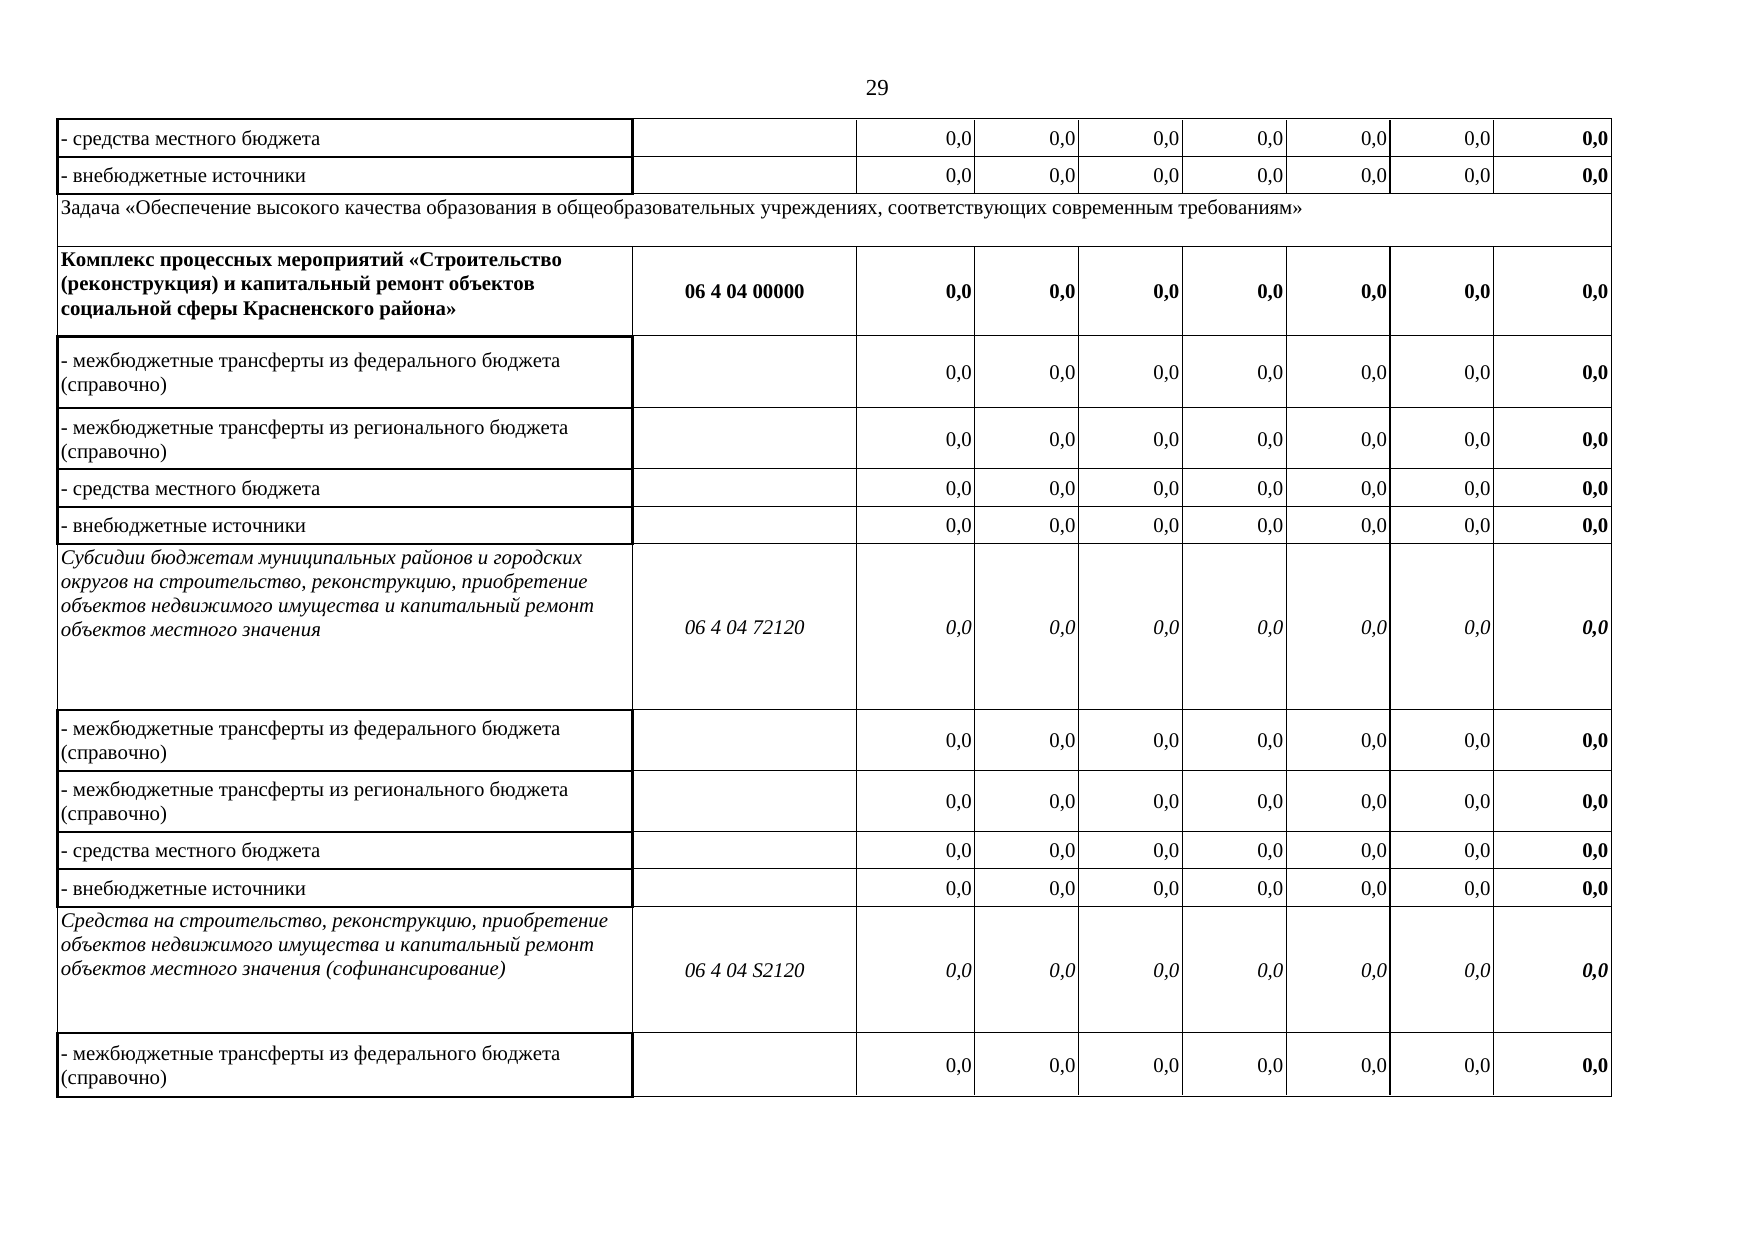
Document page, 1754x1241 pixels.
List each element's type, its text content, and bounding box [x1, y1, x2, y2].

table_cell 0,0 [857, 771, 974, 831]
table_cell 0,0 [857, 507, 974, 543]
table_cell 0,0 [1494, 869, 1611, 906]
table_cell 0,0 [1287, 544, 1389, 709]
table_cell 0,0 [1287, 469, 1389, 506]
table_cell 0,0 [1493, 119, 1611, 156]
table_cell 0,0 [1286, 119, 1390, 156]
table_cell 0,0 [975, 507, 1078, 543]
table_cell 0,0 [1391, 507, 1493, 543]
table_cell 0,0 [1391, 544, 1493, 709]
table_cell 0,0 [1390, 119, 1493, 156]
table_cell 0,0 [1391, 907, 1493, 1032]
table_cell [634, 408, 856, 468]
table_cell - внебюджетные источники [59, 870, 631, 906]
table_cell [634, 469, 856, 506]
table_cell 0,0 [1494, 469, 1611, 506]
table_cell 0,0 [1079, 336, 1182, 407]
table_cell 0,0 [856, 1033, 974, 1096]
table_cell 0,0 [975, 771, 1078, 831]
table_cell 0,0 [1079, 832, 1182, 868]
table_cell 0,0 [857, 469, 974, 506]
table_cell - средства местного бюджета [59, 120, 631, 156]
table_cell 0,0 [857, 544, 974, 709]
table_cell 0,0 [975, 119, 1078, 156]
table_cell 0,0 [975, 336, 1078, 407]
table_cell 0,0 [1391, 771, 1493, 831]
table_cell 0,0 [1287, 507, 1389, 543]
table_cell 0,0 [1494, 832, 1611, 868]
table_cell - межбюджетные трансферты из федерального бюджета (справочно) [59, 711, 631, 770]
table_cell 0,0 [975, 544, 1078, 709]
table_cell 0,0 [1182, 119, 1286, 156]
table_cell 0,0 [1183, 336, 1286, 407]
table_cell 0,0 [857, 408, 974, 468]
table_cell 0,0 [975, 247, 1078, 335]
table_cell 0,0 [1183, 507, 1286, 543]
table_cell - межбюджетные трансферты из федерального бюджета (справочно) [59, 338, 631, 407]
table_cell 06 4 04 72120 [633, 544, 856, 709]
table_cell 0,0 [857, 832, 974, 868]
table_cell 0,0 [1079, 710, 1182, 770]
table_cell 0,0 [856, 119, 974, 156]
table_cell 0,0 [857, 907, 974, 1032]
table_cell 0,0 [1494, 544, 1611, 709]
table_cell 0,0 [1183, 247, 1286, 335]
table_cell Субсидии бюджетам муниципальных районов и городских округов на строительство, реконструкцию, приобретение объектов недвижимого имущества и капитальный ремонт объектов местного значения [58, 545, 632, 709]
table_cell 0,0 [1287, 869, 1389, 906]
table_cell 0,0 [1183, 544, 1286, 709]
table_cell 0,0 [1391, 469, 1493, 506]
table_cell Комплекс процессных мероприятий «Строительство (реконструкция) и капитальный ремонт объектов социальной сферы Красненского района» [58, 247, 632, 335]
table_cell 0,0 [1079, 907, 1182, 1032]
table_cell 0,0 [1494, 247, 1611, 335]
table_cell - средства местного бюджета [59, 470, 631, 506]
table_cell - средства местного бюджета [59, 833, 631, 868]
table_cell 0,0 [857, 157, 974, 193]
table_cell 0,0 [1079, 469, 1182, 506]
table_cell 0,0 [1494, 336, 1611, 407]
table_cell Средства на строительство, реконструкцию, приобретение объектов недвижимого имущества и капитальный ремонт объектов местного значения (софинансирование) [58, 908, 632, 1032]
table_cell 0,0 [1391, 710, 1493, 770]
table_cell 0,0 [975, 469, 1078, 506]
table_cell [634, 832, 856, 868]
table_cell 0,0 [1494, 710, 1611, 770]
table_cell 0,0 [1287, 408, 1389, 468]
table_cell 0,0 [1183, 832, 1286, 868]
table_cell [634, 119, 856, 156]
table_cell 0,0 [1183, 710, 1286, 770]
table_cell [634, 710, 856, 770]
table_cell 0,0 [975, 869, 1078, 906]
table_cell 0,0 [1079, 408, 1182, 468]
table_cell 0,0 [1287, 832, 1389, 868]
table_cell 0,0 [1286, 1033, 1390, 1096]
table_cell [634, 336, 856, 407]
table_cell 0,0 [1391, 157, 1493, 193]
table_cell 0,0 [857, 710, 974, 770]
table_cell 0,0 [1287, 247, 1389, 335]
table_cell 06 4 04 00000 [633, 247, 856, 335]
table_cell - внебюджетные источники [59, 508, 631, 543]
table_cell 0,0 [1079, 869, 1182, 906]
table_cell 0,0 [1182, 1033, 1286, 1096]
table_cell 0,0 [1391, 869, 1493, 906]
table_cell 0,0 [975, 1033, 1078, 1096]
table_cell 0,0 [1391, 247, 1493, 335]
table_cell 0,0 [1391, 408, 1493, 468]
table_cell 0,0 [1183, 869, 1286, 906]
table_cell 0,0 [975, 157, 1078, 193]
table_cell 0,0 [1391, 336, 1493, 407]
table_cell [634, 869, 856, 906]
table_cell 0,0 [975, 907, 1078, 1032]
table_cell [634, 157, 856, 193]
table_cell 0,0 [1183, 469, 1286, 506]
table_cell 0,0 [975, 832, 1078, 868]
table_cell 0,0 [1183, 771, 1286, 831]
table_cell - межбюджетные трансферты из федерального бюджета (справочно) [59, 1034, 631, 1096]
table_cell 0,0 [1287, 336, 1389, 407]
table_cell 0,0 [857, 869, 974, 906]
table_cell 0,0 [1078, 1033, 1182, 1096]
table_cell 0,0 [1494, 507, 1611, 543]
table_cell 0,0 [1391, 832, 1493, 868]
table_cell 0,0 [1287, 157, 1389, 193]
table_cell 0,0 [1493, 1033, 1611, 1096]
table_cell 0,0 [857, 336, 974, 407]
table_cell 0,0 [1079, 507, 1182, 543]
table_cell 0,0 [1183, 408, 1286, 468]
table_cell 0,0 [1494, 771, 1611, 831]
table_cell [634, 507, 856, 543]
table_cell 0,0 [1494, 907, 1611, 1032]
table_cell 06 4 04 S2120 [633, 907, 856, 1032]
table_cell - межбюджетные трансферты из регионального бюджета (справочно) [59, 772, 631, 831]
table_cell 0,0 [1390, 1033, 1493, 1096]
table_cell 0,0 [1078, 119, 1182, 156]
table_cell 0,0 [1494, 408, 1611, 468]
table_cell 0,0 [975, 408, 1078, 468]
table_cell - внебюджетные источники [59, 158, 631, 193]
table_cell 0,0 [1183, 157, 1286, 193]
table_cell 0,0 [1079, 544, 1182, 709]
table_cell 0,0 [975, 710, 1078, 770]
table_cell - межбюджетные трансферты из регионального бюджета (справочно) [59, 409, 631, 468]
table_cell 0,0 [1183, 907, 1286, 1032]
table_cell 0,0 [1079, 771, 1182, 831]
table_cell Задача «Обеспечение высокого качества образования в общеобразовательных учреждениях, соответствующих современным требованиям» [58, 194, 1611, 246]
table_cell 0,0 [1287, 907, 1389, 1032]
table_cell [634, 771, 856, 831]
table_cell 0,0 [1079, 157, 1182, 193]
table_cell [634, 1033, 856, 1096]
table_cell 0,0 [1287, 771, 1389, 831]
table_cell 0,0 [1287, 710, 1389, 770]
table_cell 0,0 [1494, 157, 1611, 193]
table_cell 0,0 [1079, 247, 1182, 335]
table_cell 0,0 [857, 247, 974, 335]
